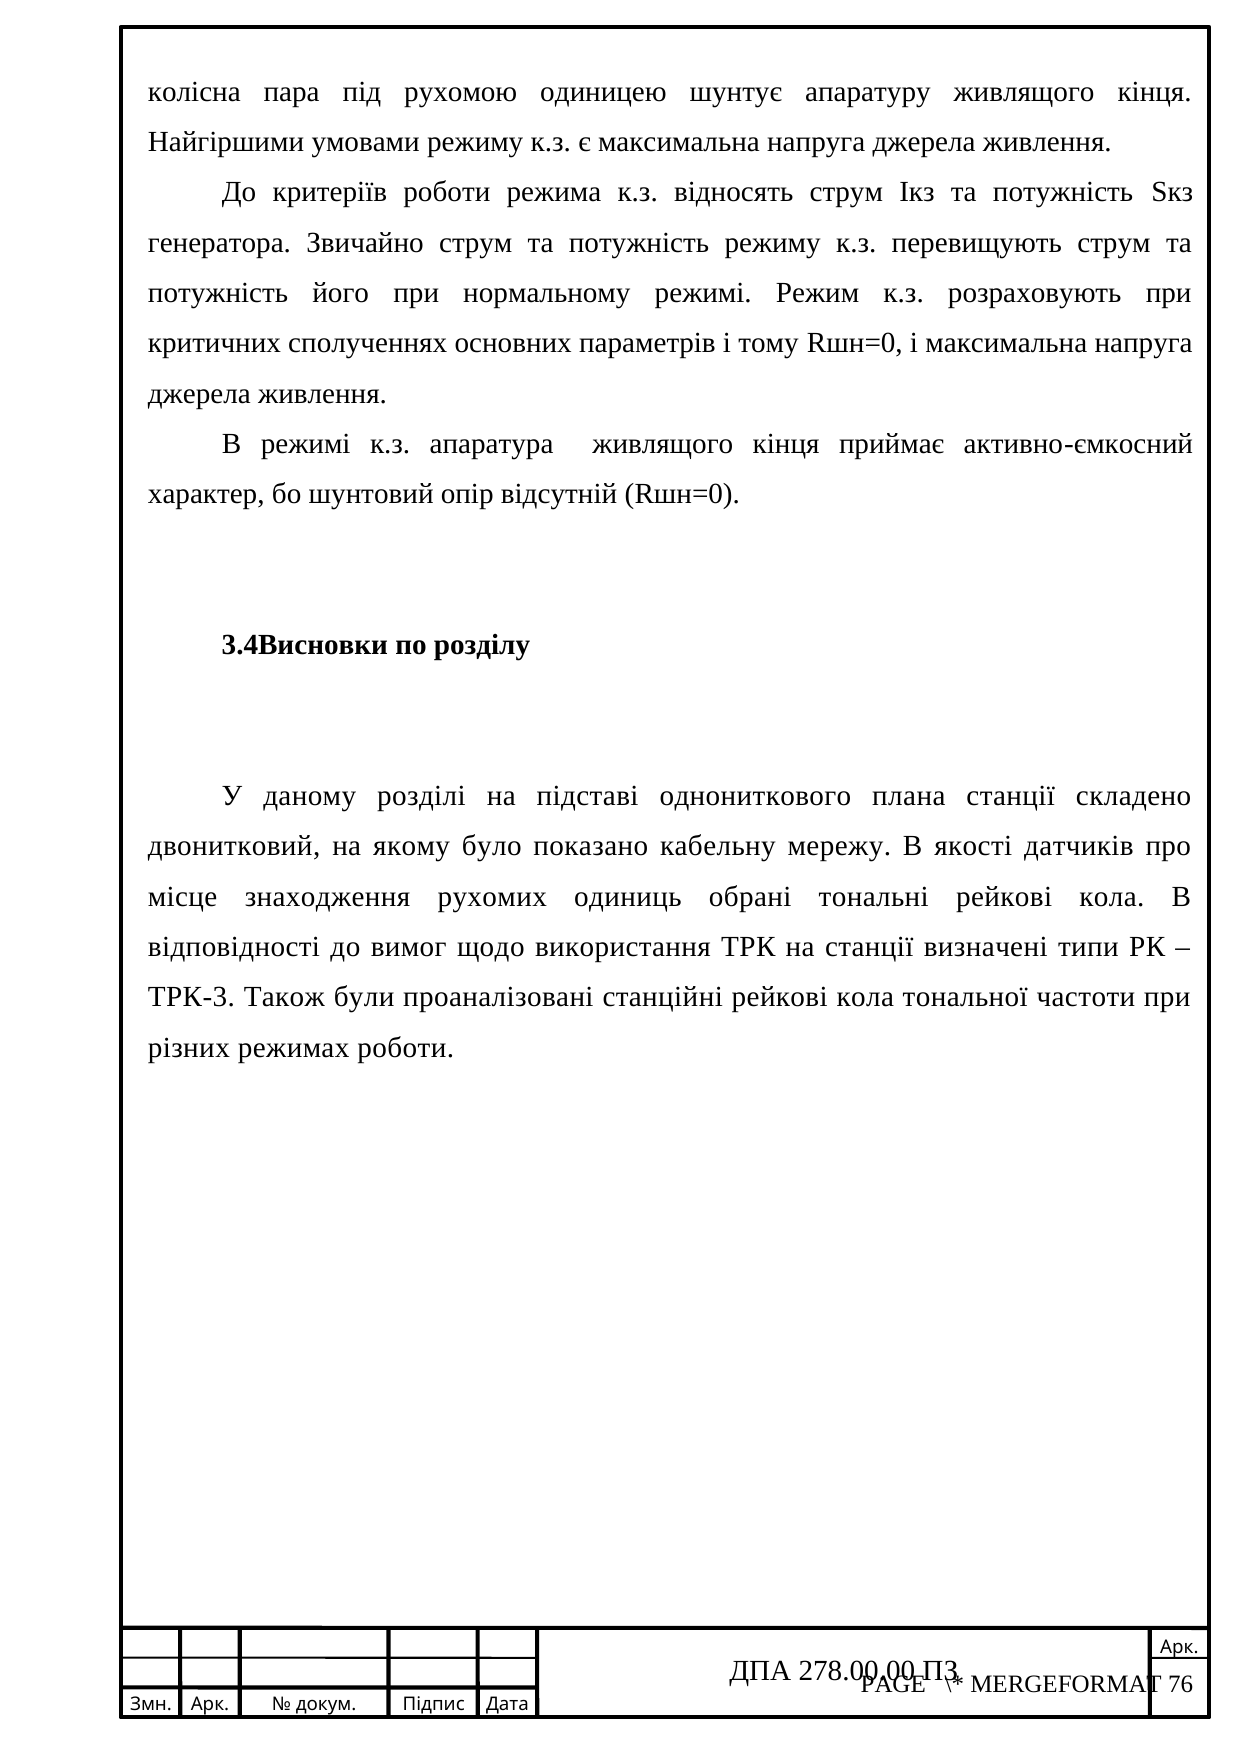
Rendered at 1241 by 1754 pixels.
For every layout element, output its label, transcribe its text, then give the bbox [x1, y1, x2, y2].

text В режимі к.з. апаратура живлящого кінця приймає активно-ємкосний характер, бо шунтовий опір відсутній (Rшн=0). [148, 426, 1193, 510]
text До критеріїв роботи режима к.з. відносять струм Ікз та потужність Sкз генератора. Звичайно струм та потужність режиму к.з. перевищують струм та потужність його при нормальному режимі. Режим к.з. розраховують при критичних сполученнях основних параметрів і тому Rшн=0, і максимальна напруга джерела живлення. [148, 174, 1193, 409]
text 3.4Висновки по розділу [148, 627, 1193, 661]
text У даному розділі на підставі однониткового плана станції складено двонитковий, на якому було показано кабельну мережу. В якості датчиків про місце знаходження рухомих одиниць обрані тональні рейкові кола. В відповідності до вимог щодо використання ТРК на станції визначені типи РК – ТРК-3. Також були проаналізовані станційні рейкові кола тональної частоти при різних режимах роботи. [148, 778, 1193, 1063]
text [148, 74, 1193, 158]
